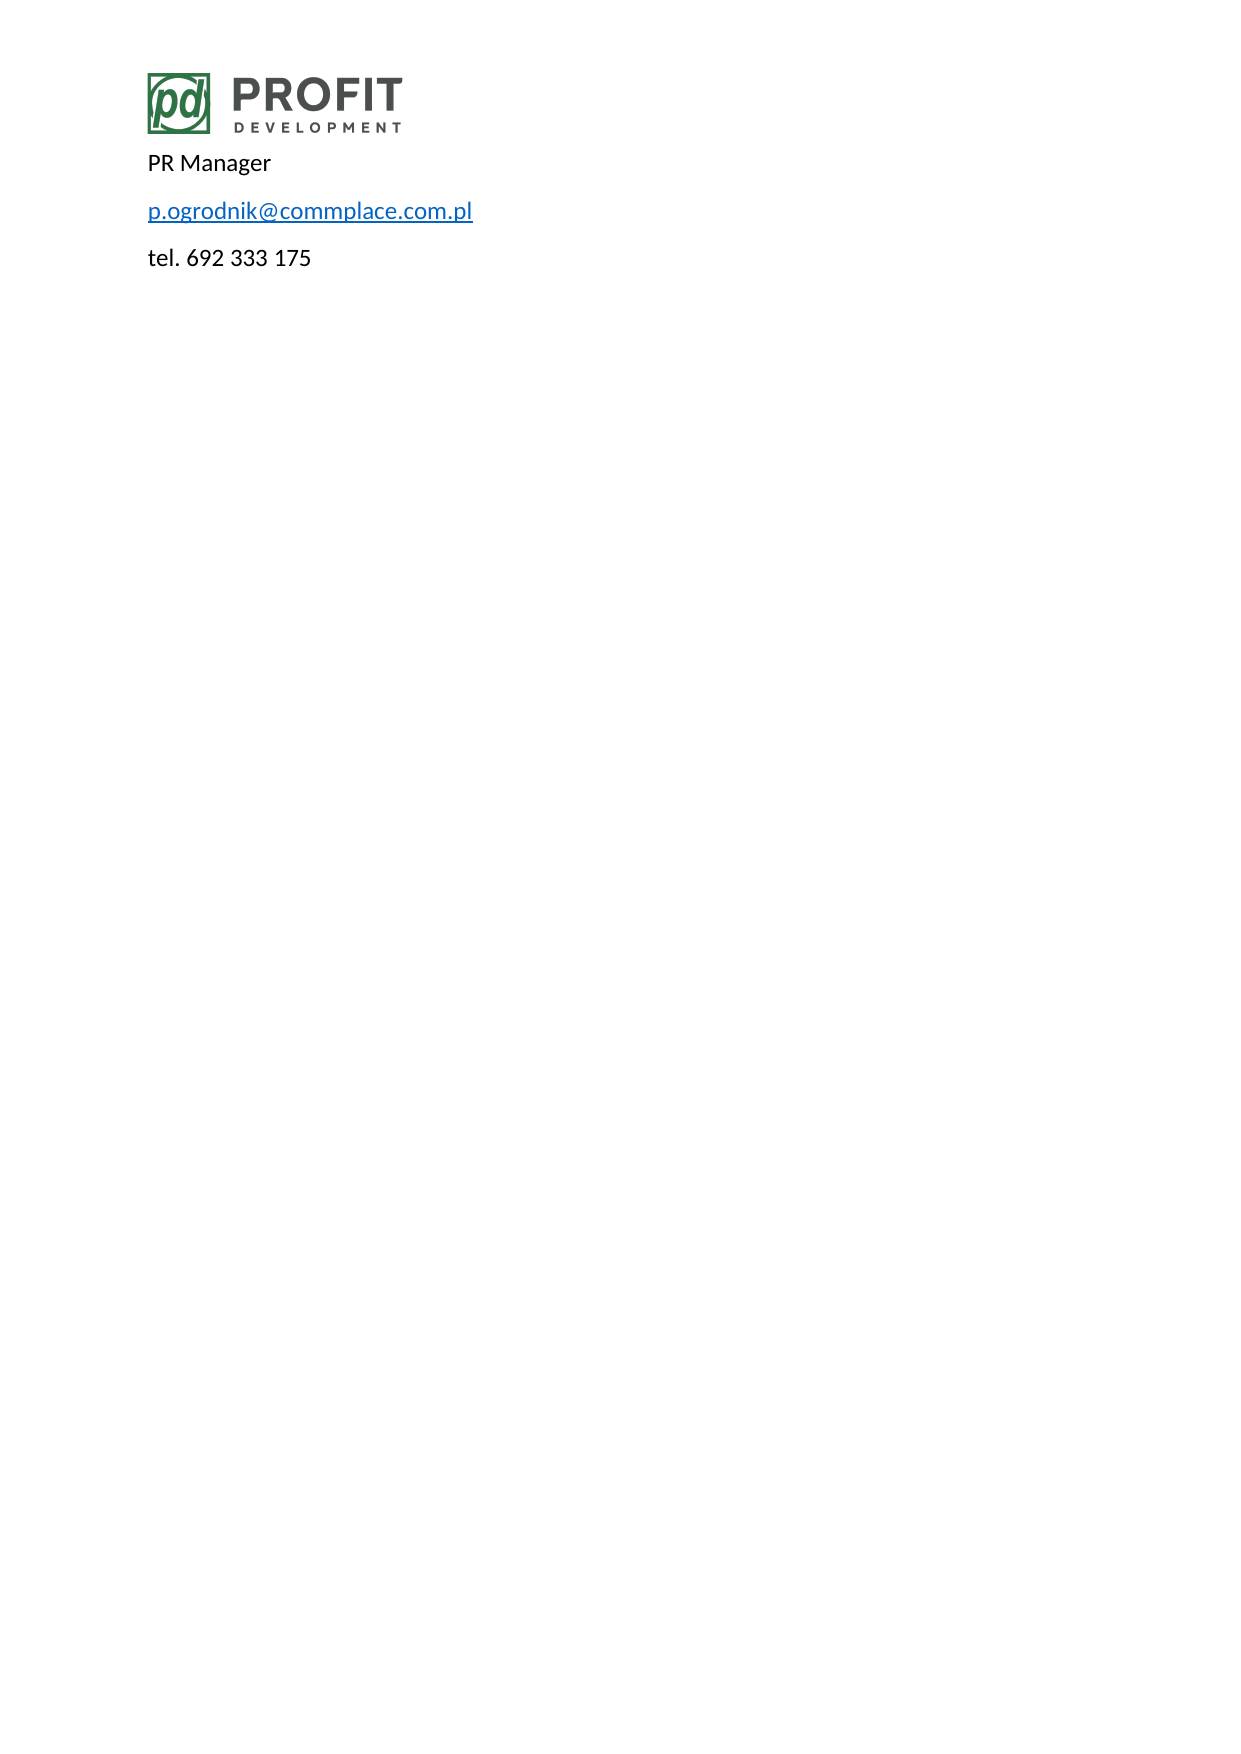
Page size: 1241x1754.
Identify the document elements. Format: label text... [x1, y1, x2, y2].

text tel. 692 333 175 [148, 242, 1093, 272]
text PR Manager [148, 148, 1093, 178]
text p.ogrodnik@commplace.com.pl [148, 195, 1093, 225]
picture [147, 73, 403, 134]
